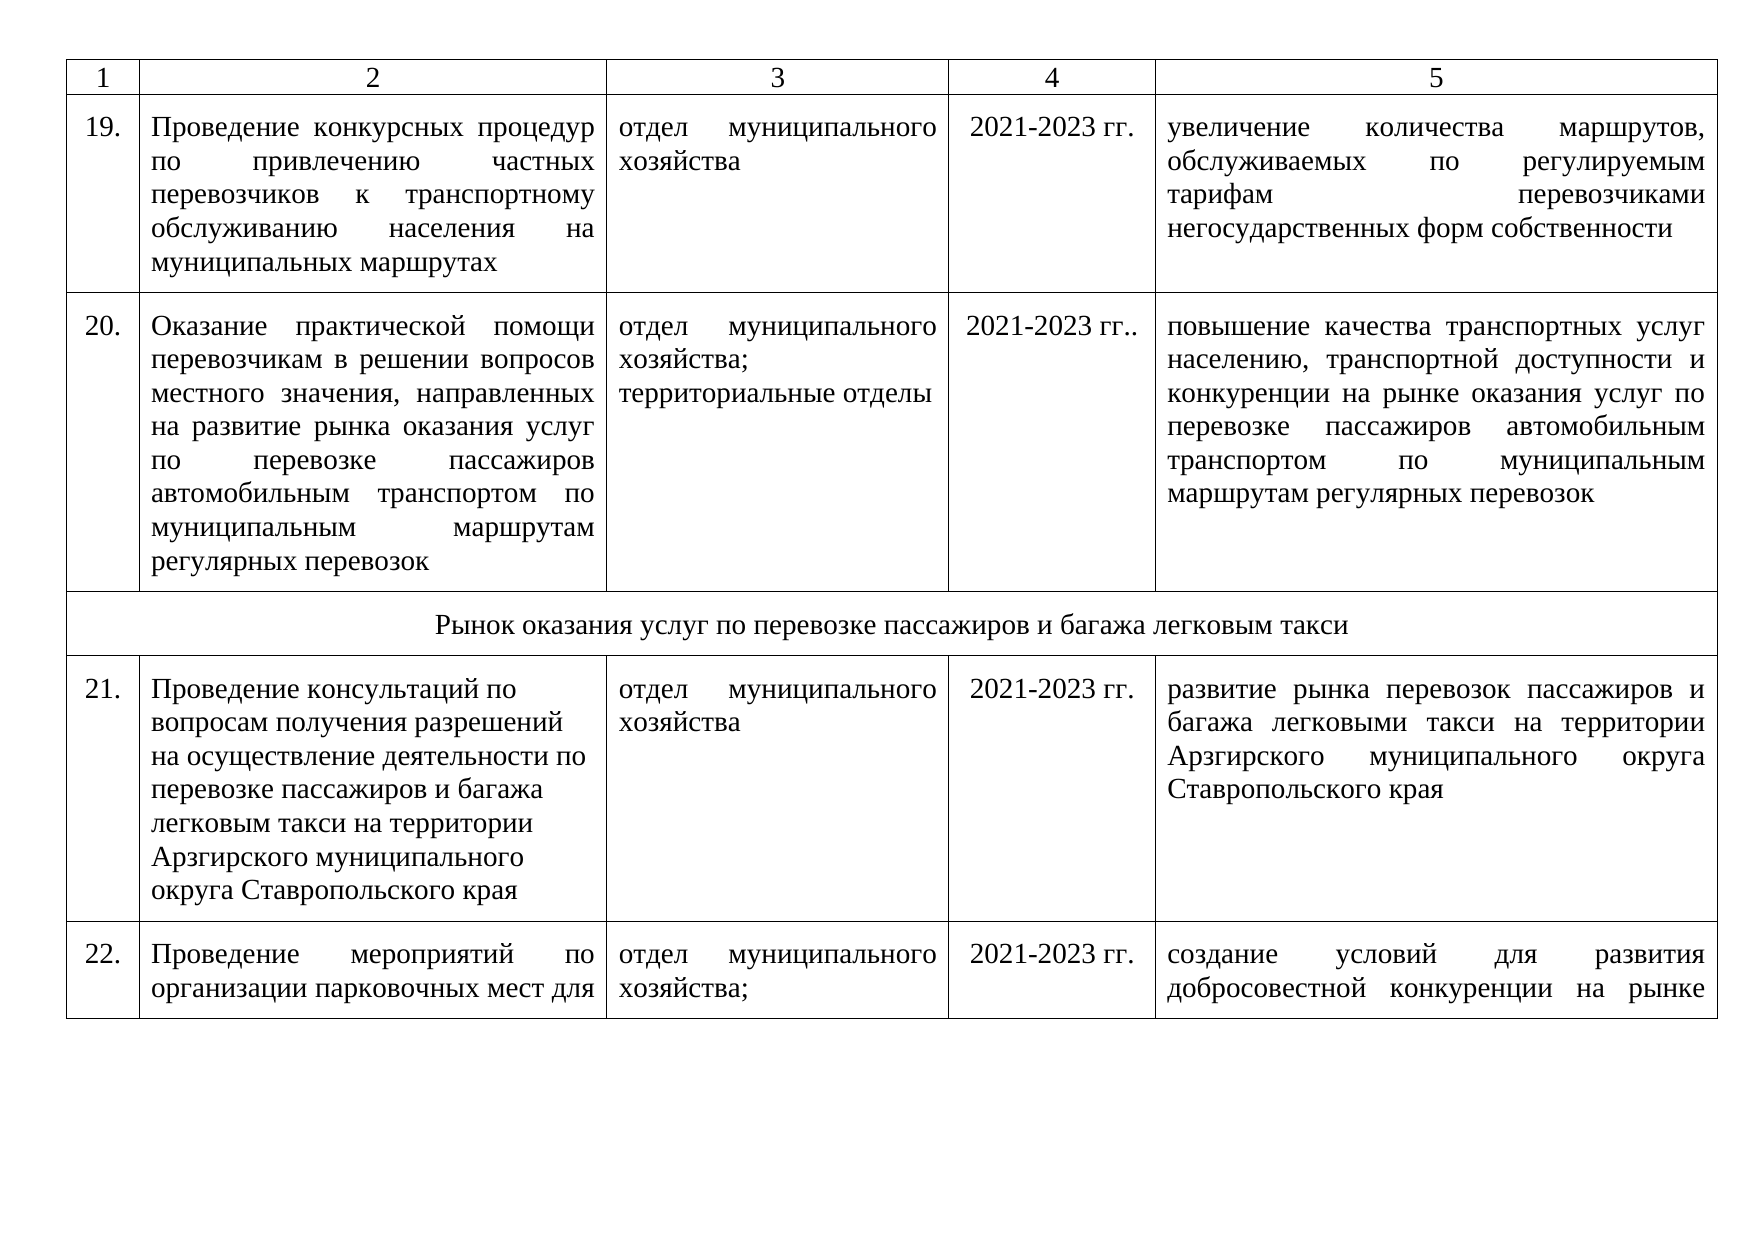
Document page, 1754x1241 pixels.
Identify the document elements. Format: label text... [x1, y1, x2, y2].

table_cell отдел муниципального хозяйства [607, 656, 948, 921]
table_cell Проведение конкурсных процедур по привлечению частных перевозчиков к транспортному обслуживанию населения на муниципальных маршрутах [140, 95, 606, 292]
table_cell 2021-2023 гг. [949, 922, 1155, 1018]
table_cell 2021-2023 гг.. [949, 293, 1155, 591]
table_header 5 [1156, 60, 1717, 94]
table_cell 21. [67, 656, 139, 921]
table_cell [1156, 922, 1717, 1018]
table_cell повышение качества транспортных услуг населению, транспортной доступности и конкуренции на рынке оказания услуг по перевозке пассажиров автомобильным транспортом по муниципальным маршрутам регулярных перевозок [1156, 293, 1717, 591]
table_cell отдел муниципального хозяйства [607, 95, 948, 292]
table_cell 22. [67, 922, 139, 1018]
table_cell Оказание практической помощи перевозчикам в решении вопросов местного значения, направленных на развитие рынка оказания услуг по перевозке пассажиров автомобильным транспортом по муниципальным маршрутам регулярных перевозок [140, 293, 606, 591]
table_cell отдел муниципального хозяйства; территориальные отделы [607, 293, 948, 591]
table_cell 2021-2023 гг. [949, 95, 1155, 292]
table_cell развитие рынка перевозок пассажиров и багажа легковыми такси на территории Арзгирского муниципального округа Ставропольского края [1156, 656, 1717, 921]
table_cell 2021-2023 гг. [949, 656, 1155, 921]
table_cell Проведение консультаций по вопросам получения разрешений на осуществление деятельности по перевозке пассажиров и багажа легковым такси на территории Арзгирского муниципального округа Ставропольского края [140, 656, 606, 921]
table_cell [140, 922, 606, 1018]
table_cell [607, 922, 948, 1018]
table_cell увеличение количества маршрутов, обслуживаемых по регулируемым тарифам перевозчиками негосударственных форм собственности [1156, 95, 1717, 292]
table_header 1 [67, 60, 139, 94]
table_cell Рынок оказания услуг по перевозке пассажиров и багажа легковым такси [67, 592, 1717, 655]
table_cell 20. [67, 293, 139, 591]
table_cell 19. [67, 95, 139, 292]
table_header 4 [949, 60, 1155, 94]
table_header 2 [140, 60, 606, 94]
table_header 3 [607, 60, 948, 94]
